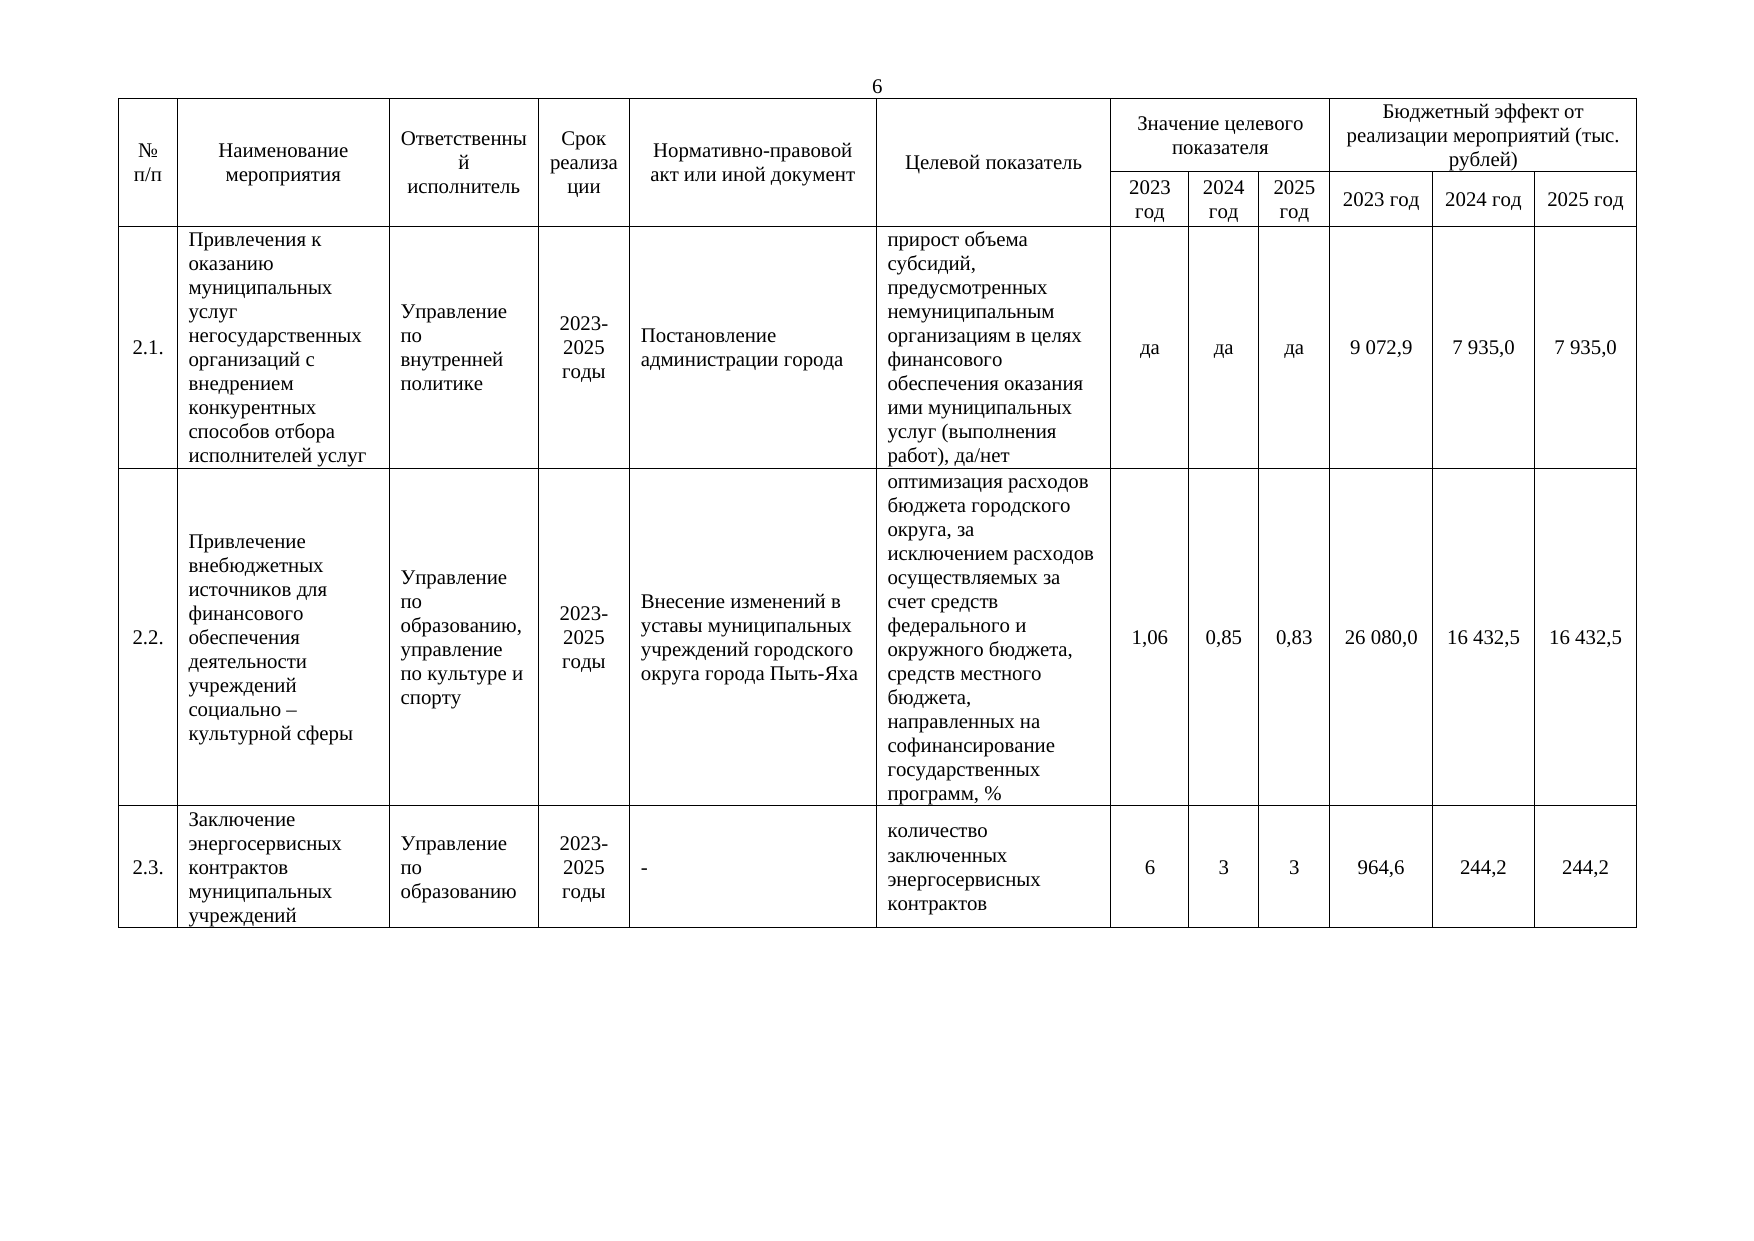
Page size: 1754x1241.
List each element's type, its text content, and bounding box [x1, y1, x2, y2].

table_cell Внесение изменений в уставы муниципальных учреждений городского округа города Пыть-Яха [630, 469, 876, 805]
table_cell да [1259, 227, 1329, 467]
table_header Срок реализации [539, 99, 629, 226]
table_cell да [1189, 227, 1258, 467]
table_cell 3 [1189, 806, 1258, 927]
table_cell Управление по образованию [390, 806, 538, 927]
table_cell 2024 год [1189, 172, 1258, 226]
table_cell оптимизация расходов бюджета городского округа, за исключением расходов осуществляемых за счет средств федерального и окружного бюджета, средств местного бюджета, направленных на софинансирование государственных программ, % [877, 469, 1110, 805]
table_cell 2025 год [1259, 172, 1329, 226]
table_cell Привлечение внебюджетных источников для финансового обеспечения деятельности учреждений социально – культурной сферы [178, 469, 389, 805]
table_cell 2023-2025 годы [539, 227, 629, 467]
table_header Ответственный исполнитель [390, 99, 538, 226]
table_cell 7 935,0 [1433, 227, 1534, 467]
table_cell 16 432,5 [1535, 469, 1636, 805]
table_cell 26 080,0 [1330, 469, 1432, 805]
table_cell 6 [1111, 806, 1188, 927]
table_cell 16 432,5 [1433, 469, 1534, 805]
table_header Значение целевого показателя [1111, 99, 1329, 171]
table_cell Заключение энергосервисных контрактов муниципальных учреждений [178, 806, 389, 927]
table_cell 2023-2025 годы [539, 806, 629, 927]
table_cell 2.1. [119, 227, 177, 467]
table_cell 244,2 [1433, 806, 1534, 927]
table_cell 964,6 [1330, 806, 1432, 927]
table_cell количество заключенных энергосервисных контрактов [877, 806, 1110, 927]
table_cell 2023 год [1111, 172, 1188, 226]
table_cell 2025 год [1535, 172, 1636, 226]
table_cell - [630, 806, 876, 927]
table_header Целевой показатель [877, 99, 1110, 226]
table_cell Управление по образованию, управление по культуре и спорту [390, 469, 538, 805]
table_cell Постановление администрации города [630, 227, 876, 467]
table_header Нормативно-правовой акт или иной документ [630, 99, 876, 226]
table_cell Привлечения к оказанию муниципальных услуг негосударственных организаций с внедрением конкурентных способов отбора исполнителей услуг [178, 227, 389, 467]
table_cell 2023-2025 годы [539, 469, 629, 805]
table_header Наименование мероприятия [178, 99, 389, 226]
table_header № п/п [119, 99, 177, 226]
table_cell 2.2. [119, 469, 177, 805]
table_cell прирост объема субсидий, предусмотренных немуниципальным организациям в целях финансового обеспечения оказания ими муниципальных услуг (выполнения работ), да/нет [877, 227, 1110, 467]
table_cell 9 072,9 [1330, 227, 1432, 467]
table_cell 2024 год [1433, 172, 1534, 226]
table_cell да [1111, 227, 1188, 467]
table_cell 244,2 [1535, 806, 1636, 927]
table_cell Управление по внутренней политике [390, 227, 538, 467]
table_cell 2023 год [1330, 172, 1432, 226]
table_cell 3 [1259, 806, 1329, 927]
table_cell 1,06 [1111, 469, 1188, 805]
table_cell 7 935,0 [1535, 227, 1636, 467]
table_cell 2.3. [119, 806, 177, 927]
table_cell 0,83 [1259, 469, 1329, 805]
table_cell 0,85 [1189, 469, 1258, 805]
table_header Бюджетный эффект от реализации мероприятий (тыс. рублей) [1330, 99, 1636, 171]
